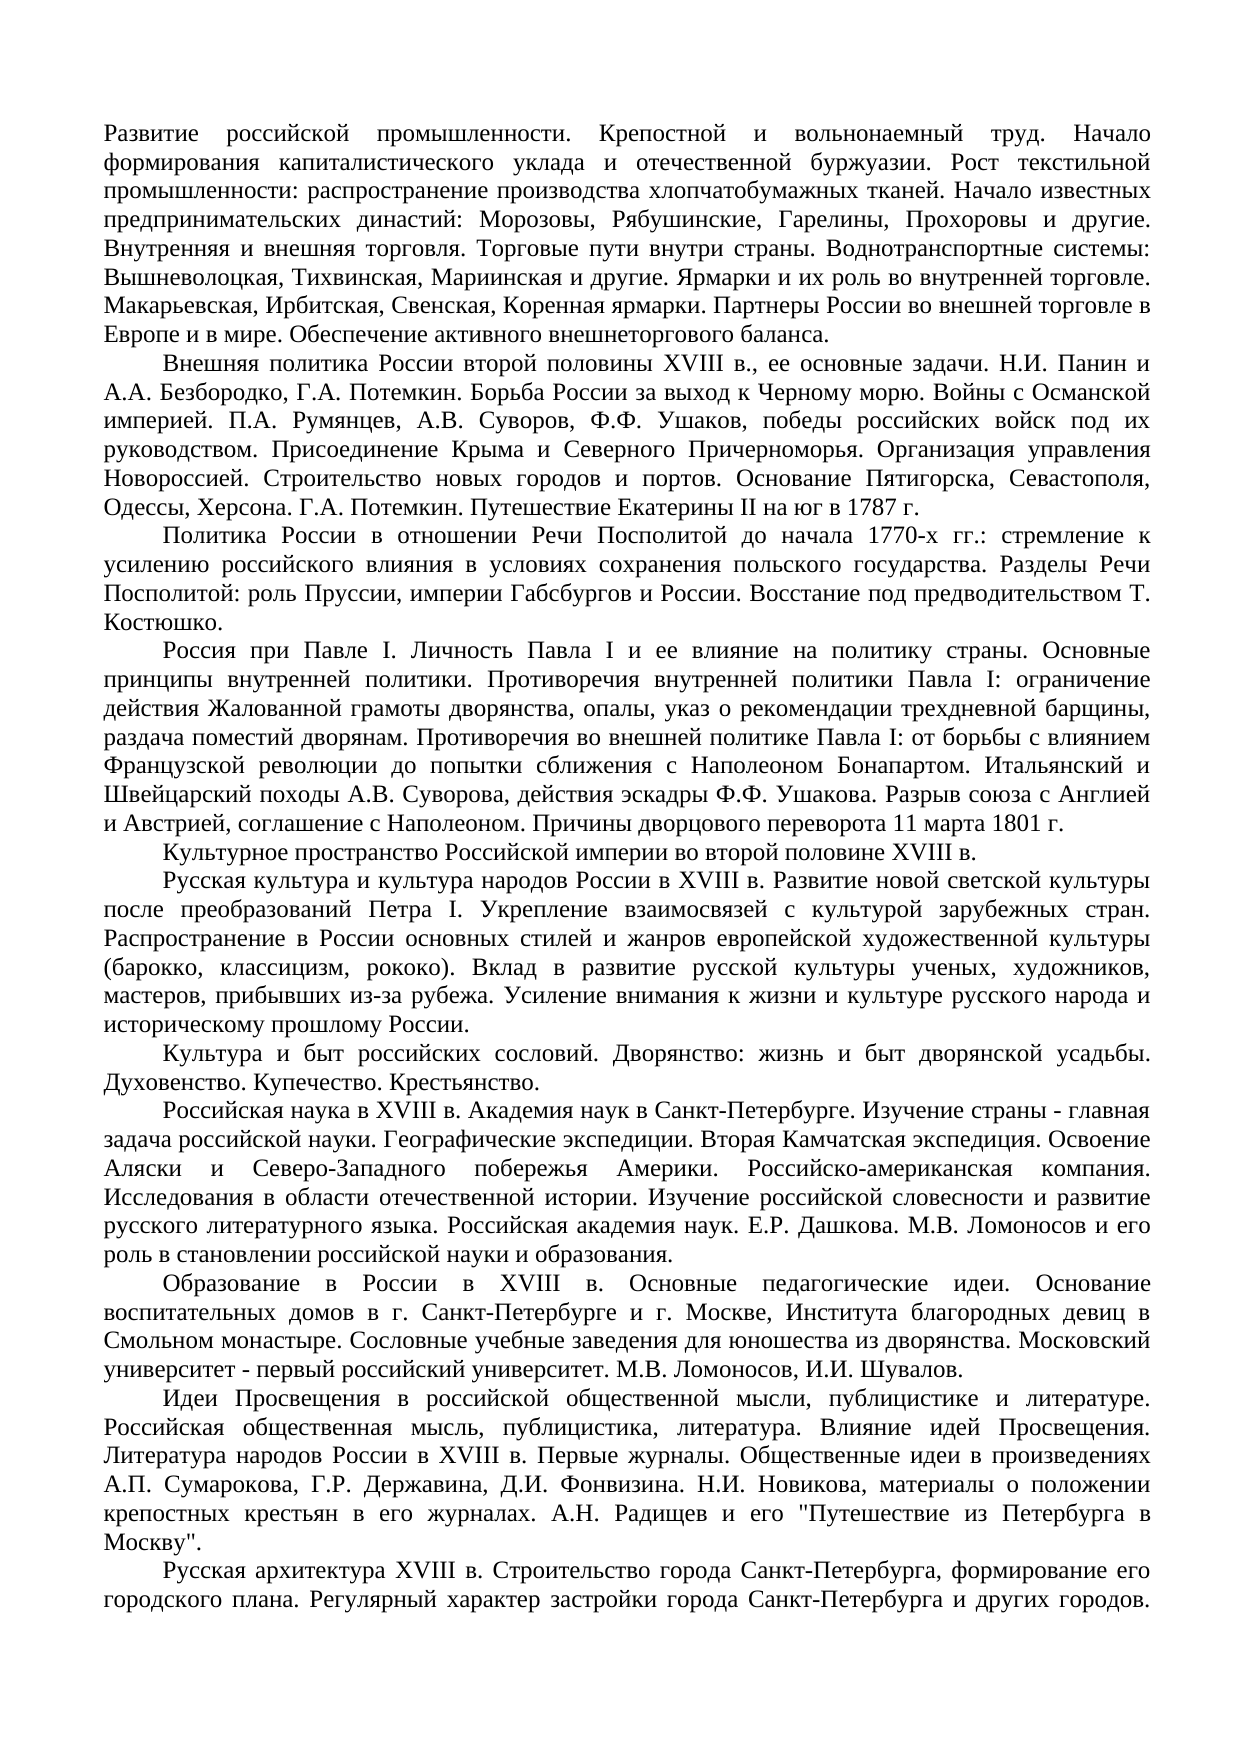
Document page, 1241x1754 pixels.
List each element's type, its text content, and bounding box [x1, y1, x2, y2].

text Внешняя политика России второй половины XVIII в., ее основные задачи. Н.И. Панин и А.А. Безбородко, Г.А. Потемкин. Борьба России за выход к Черному морю. Войны с Османской империей. П.А. Румянцев, А.В. Суворов, Ф.Ф. Ушаков, победы российских войск под их руководством. Присоединение Крыма и Северного Причерноморья. Организация управления Новороссией. Строительство новых городов и портов. Основание Пятигорска, Севастополя, Одессы, Херсона. Г.А. Потемкин. Путешествие Екатерины II на юг в 1787 г. [103, 348, 1152, 521]
text Российская наука в XVIII в. Академия наук в Санкт-Петербурге. Изучение страны - главная задача российской науки. Географические экспедиции. Вторая Камчатская экспедиция. Освоение Аляски и Северо-Западного побережья Америки. Российско-американская компания. Исследования в области отечественной истории. Изучение российской словесности и развитие русского литературного языка. Российская академия наук. Е.Р. Дашкова. М.В. Ломоносов и его роль в становлении российской науки и образования. [103, 1096, 1152, 1268]
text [103, 118, 1152, 348]
text Политика России в отношении Речи Посполитой до начала 1770-х гг.: стремление к усилению российского влияния в условиях сохранения польского государства. Разделы Речи Посполитой: роль Пруссии, империи Габсбургов и России. Восстание под предводительством Т. Костюшко. [103, 521, 1152, 636]
text Образование в России в XVIII в. Основные педагогические идеи. Основание воспитательных домов в г. Санкт-Петербурге и г. Москве, Института благородных девиц в Смольном монастыре. Сословные учебные заведения для юношества из дворянства. Московский университет - первый российский университет. М.В. Ломоносов, И.И. Шувалов. [103, 1268, 1152, 1383]
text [103, 1556, 1152, 1613]
text Культурное пространство Российской империи во второй половине XVIII в. [103, 837, 1152, 866]
text Россия при Павле I. Личность Павла I и ее влияние на политику страны. Основные принципы внутренней политики. Противоречия внутренней политики Павла I: ограничение действия Жалованной грамоты дворянства, опалы, указ о рекомендации трехдневной барщины, раздача поместий дворянам. Противоречия во внешней политике Павла I: от борьбы с влиянием Французской революции до попытки сближения с Наполеоном Бонапартом. Итальянский и Швейцарский походы А.В. Суворова, действия эскадры Ф.Ф. Ушакова. Разрыв союза с Англией и Австрией, соглашение с Наполеоном. Причины дворцового переворота 11 марта 1801 г. [103, 636, 1152, 837]
text Культура и быт российских сословий. Дворянство: жизнь и быт дворянской усадьбы. Духовенство. Купечество. Крестьянство. [103, 1038, 1152, 1096]
text Русская культура и культура народов России в XVIII в. Развитие новой светской культуры после преобразований Петра I. Укрепление взаимосвязей с культурой зарубежных стран. Распространение в России основных стилей и жанров европейской художественной культуры (барокко, классицизм, рококо). Вклад в развитие русской культуры ученых, художников, мастеров, прибывших из-за рубежа. Усиление внимания к жизни и культуре русского народа и историческому прошлому России. [103, 866, 1152, 1038]
text Идеи Просвещения в российской общественной мысли, публицистике и литературе. Российская общественная мысль, публицистика, литература. Влияние идей Просвещения. Литература народов России в XVIII в. Первые журналы. Общественные идеи в произведениях А.П. Сумарокова, Г.Р. Державина, Д.И. Фонвизина. Н.И. Новикова, материалы о положении крепостных крестьян в его журналах. А.Н. Радищев и его "Путешествие из Петербурга в Москву". [103, 1383, 1152, 1556]
